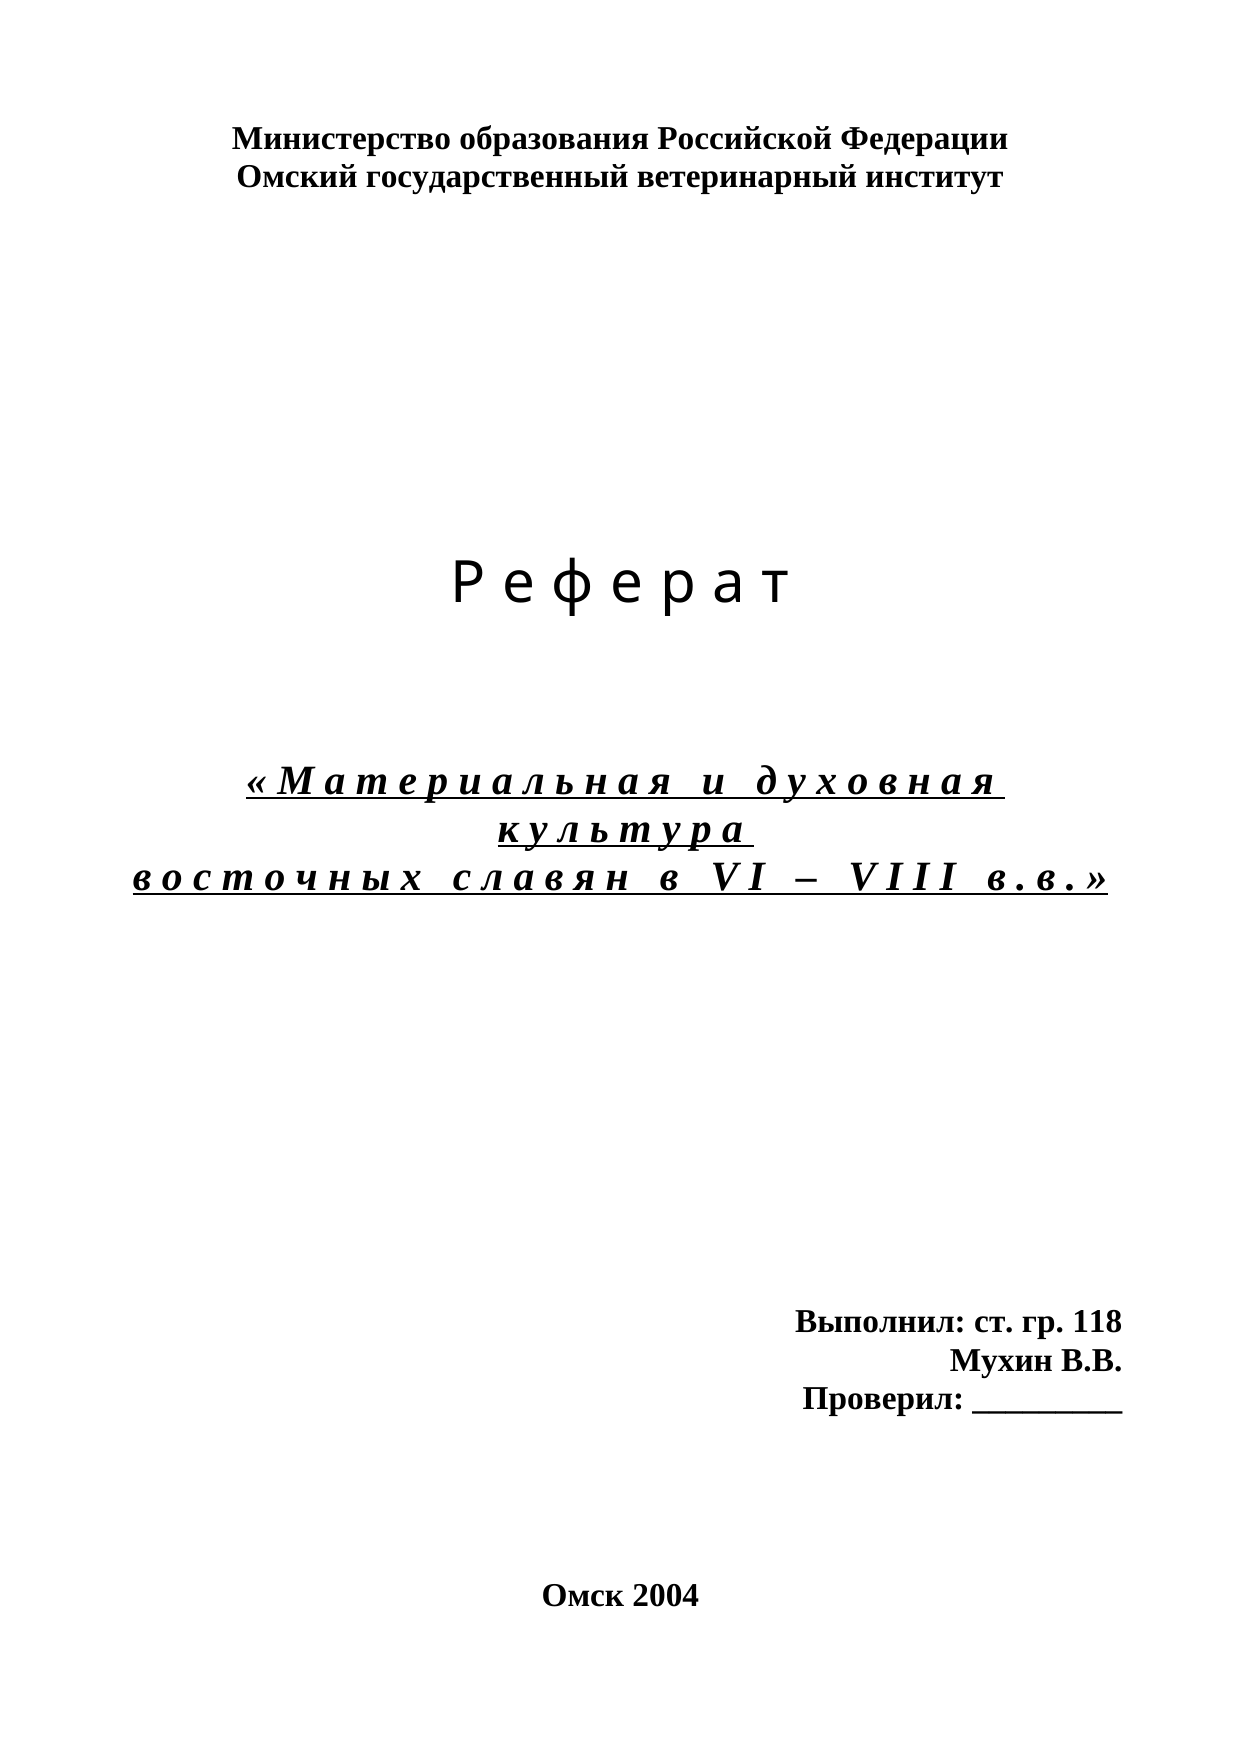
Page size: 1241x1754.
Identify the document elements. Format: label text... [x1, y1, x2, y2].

text Выполнил: ст. гр. 118 [118, 1302, 1122, 1340]
text культура [118, 803, 1122, 851]
text Мухин В.В. [118, 1340, 1122, 1378]
text Министерство образования Российской Федерации [118, 118, 1122, 156]
text Омск 2004 [118, 1575, 1122, 1613]
text Реферат [118, 540, 1122, 619]
text Проверил: _________ [118, 1378, 1122, 1417]
text Омский государственный ветеринарный институт [118, 156, 1122, 195]
text «Материальная и духовная [118, 756, 1122, 803]
text восточных славян в VI – VIII в.в.» [118, 851, 1122, 899]
